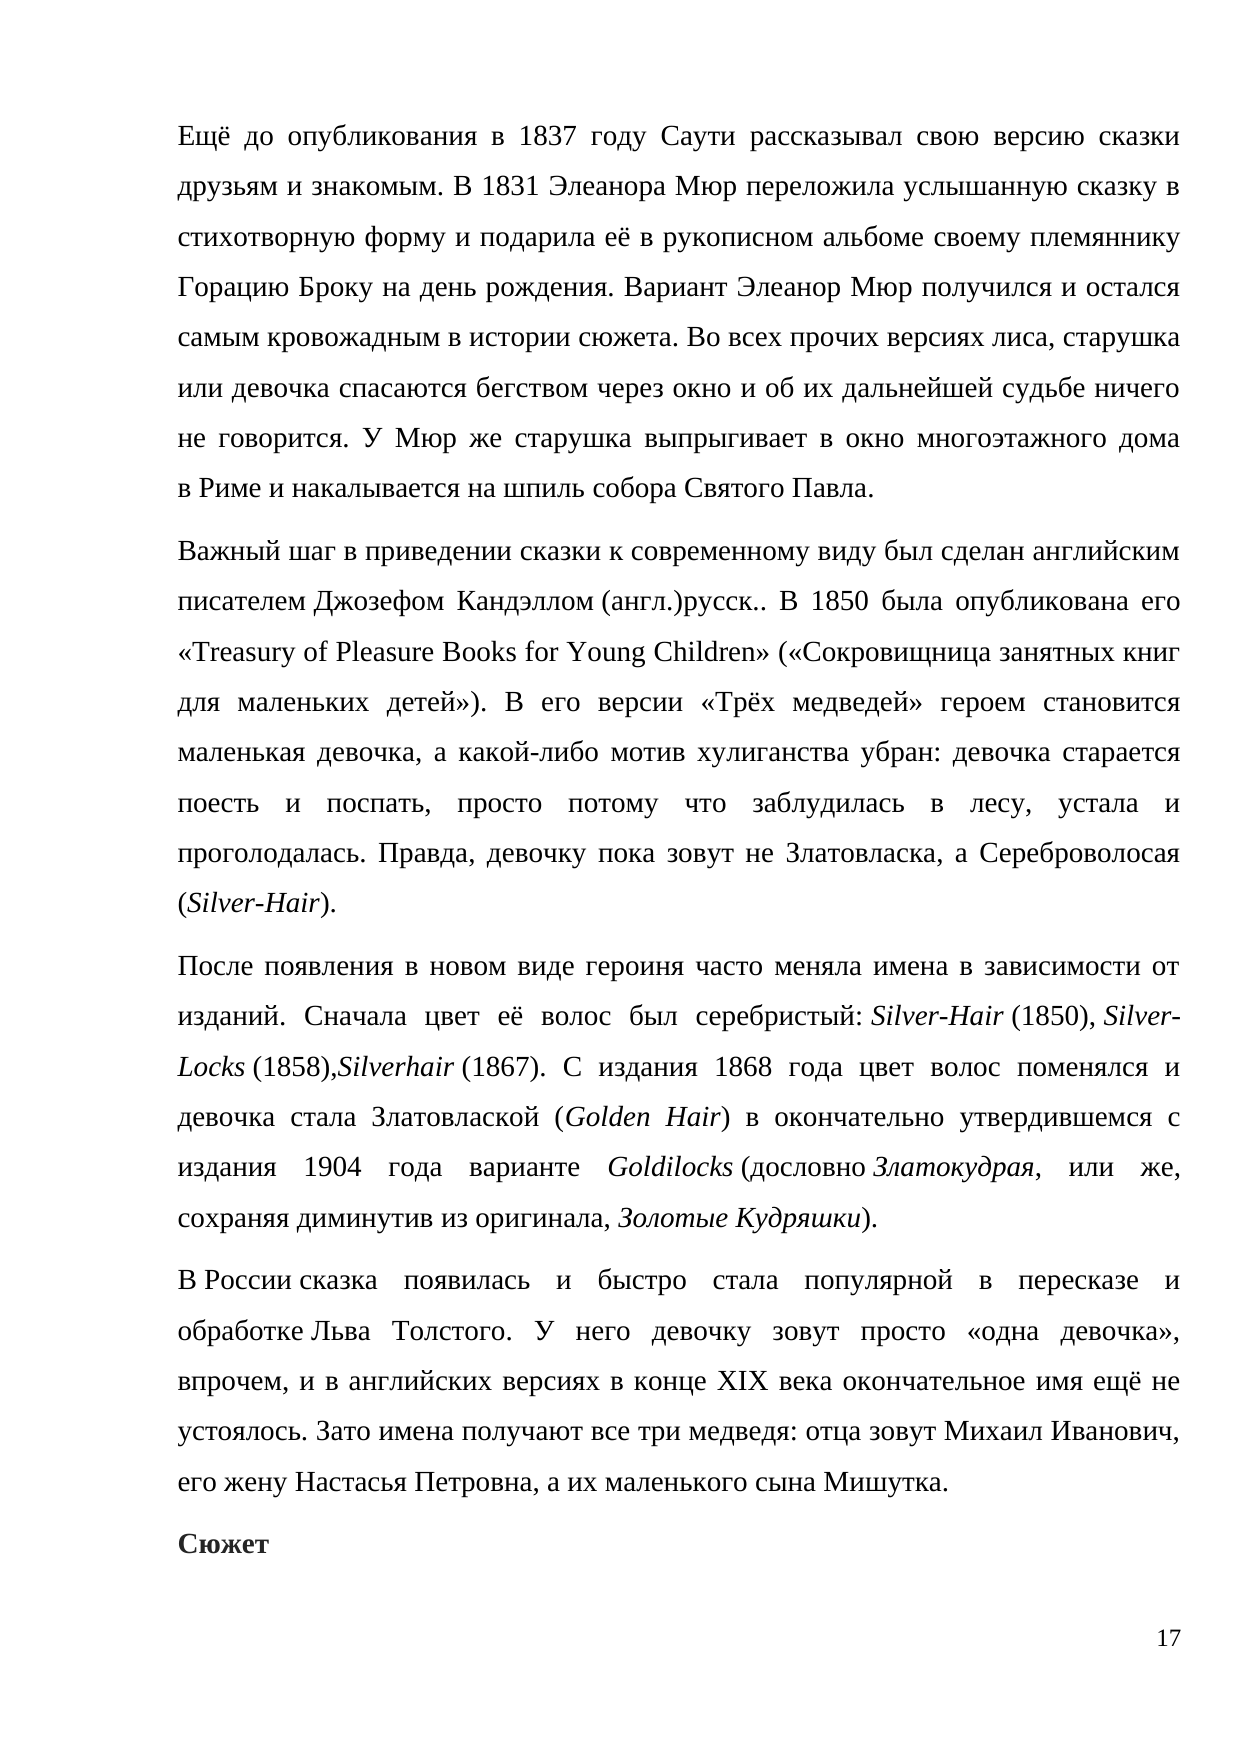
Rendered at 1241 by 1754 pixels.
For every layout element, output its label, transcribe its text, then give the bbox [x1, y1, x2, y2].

text В России сказка появилась и быстро стала популярной в пересказе и обработке Льва Толстого. У него девочку зовут просто «одна девочка», впрочем, и в английских версиях в конце XIX века окончательное имя ещё не устоялось. Зато имена получают все три медведя: отца зовут Михаил Иванович, его жену Настасья Петровна, а их маленького сына Мишутка. [177, 1262, 1181, 1497]
text После появления в новом виде героиня часто меняла имена в зависимости от изданий. Сначала цвет её волос был серебристый: Silver-Hair (1850), Silver-Locks (1858),Silverhair (1867). С издания 1868 года цвет волос поменялся и девочка стала Златовлаской (Golden Hair) в окончательно утвердившемся с издания 1904 года варианте Goldilocks (дословно Златокудрая, или же, сохраняя диминутив из оригинала, Золотые Кудряшки). [177, 948, 1181, 1233]
text Ещё до опубликования в 1837 году Саути рассказывал свою версию сказки друзьям и знакомым. В 1831 Элеанора Мюр переложила услышанную сказку в стихотворную форму и подарила её в рукописном альбоме своему племяннику Горацию Броку на день рождения. Вариант Элеанор Мюр получился и остался самым кровожадным в истории сюжета. Во всех прочих версиях лиса, старушка или девочка спасаются бегством через окно и об их дальнейшей судьбе ничего не говорится. У Мюр же старушка выпрыгивает в окно многоэтажного дома в Риме и накалывается на шпиль собора Святого Павла. [177, 118, 1181, 504]
text Важный шаг в приведении сказки к современному виду был сделан английским писателем Джозефом Кандэллом (англ.)русск.. В 1850 была опубликована его «Treasury of Pleasure Books for Young Children» («Сокровищница занятных книг для маленьких детей»). В его версии «Трёх медведей» героем становится маленькая девочка, а какой-либо мотив хулиганства убран: девочка старается поесть и поспать, просто потому что заблудилась в лесу, устала и проголодалась. Правда, девочку пока зовут не Златовласка, а Сереброволосая (Silver-Hair). [177, 533, 1181, 919]
text Сюжет [177, 1527, 1181, 1560]
